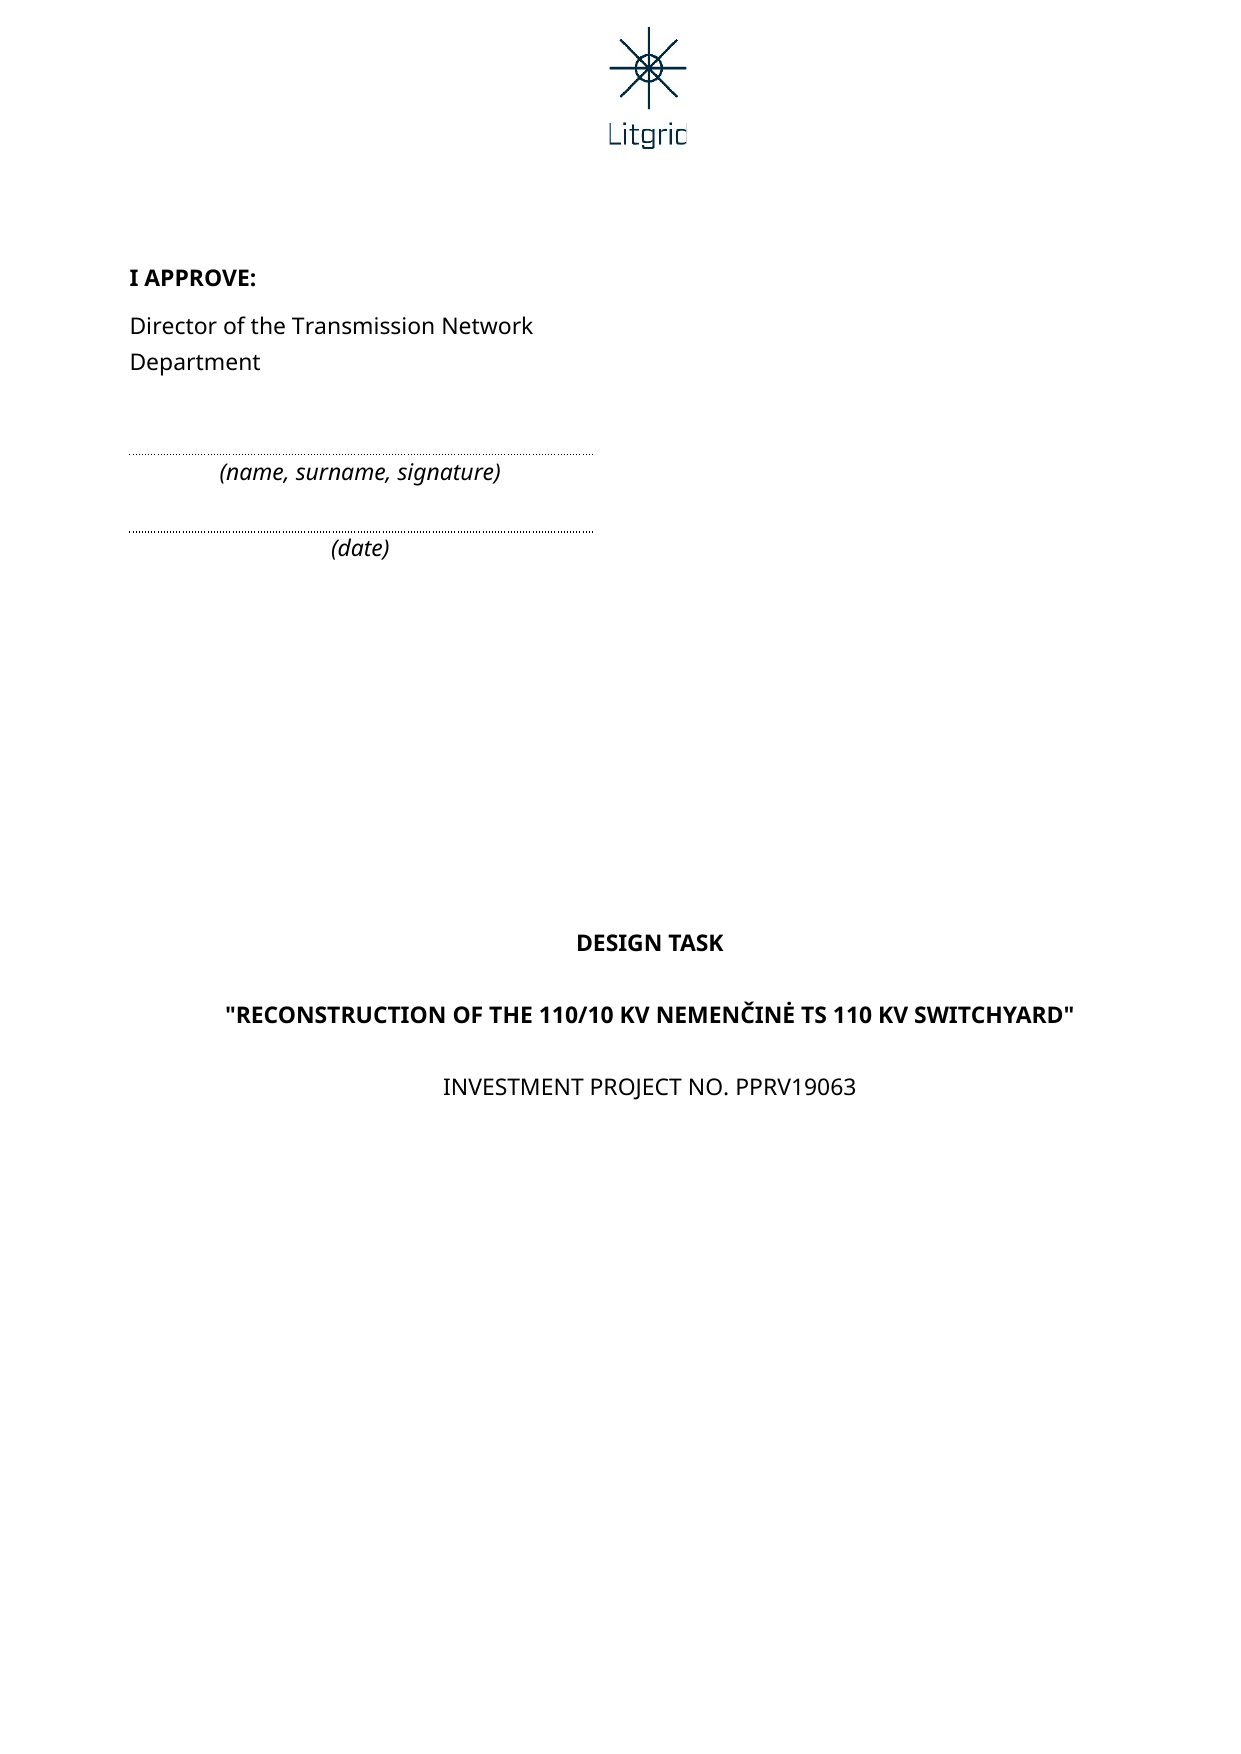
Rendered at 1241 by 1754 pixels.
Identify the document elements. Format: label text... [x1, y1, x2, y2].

table_cell Director of the Transmission Network Department [118, 298, 679, 568]
title DESIGN TASK [118, 927, 1181, 959]
title "RECONSTRUCTION OF THE 110/10 KV NEMENČINĖ TS 110 KV SWITCHYARD" [118, 999, 1181, 1031]
picture [608, 27, 686, 146]
subtitle INVESTMENT PROJECT NO. PPRV19063 [118, 1071, 1181, 1102]
table_header I APPROVE: [118, 262, 679, 297]
